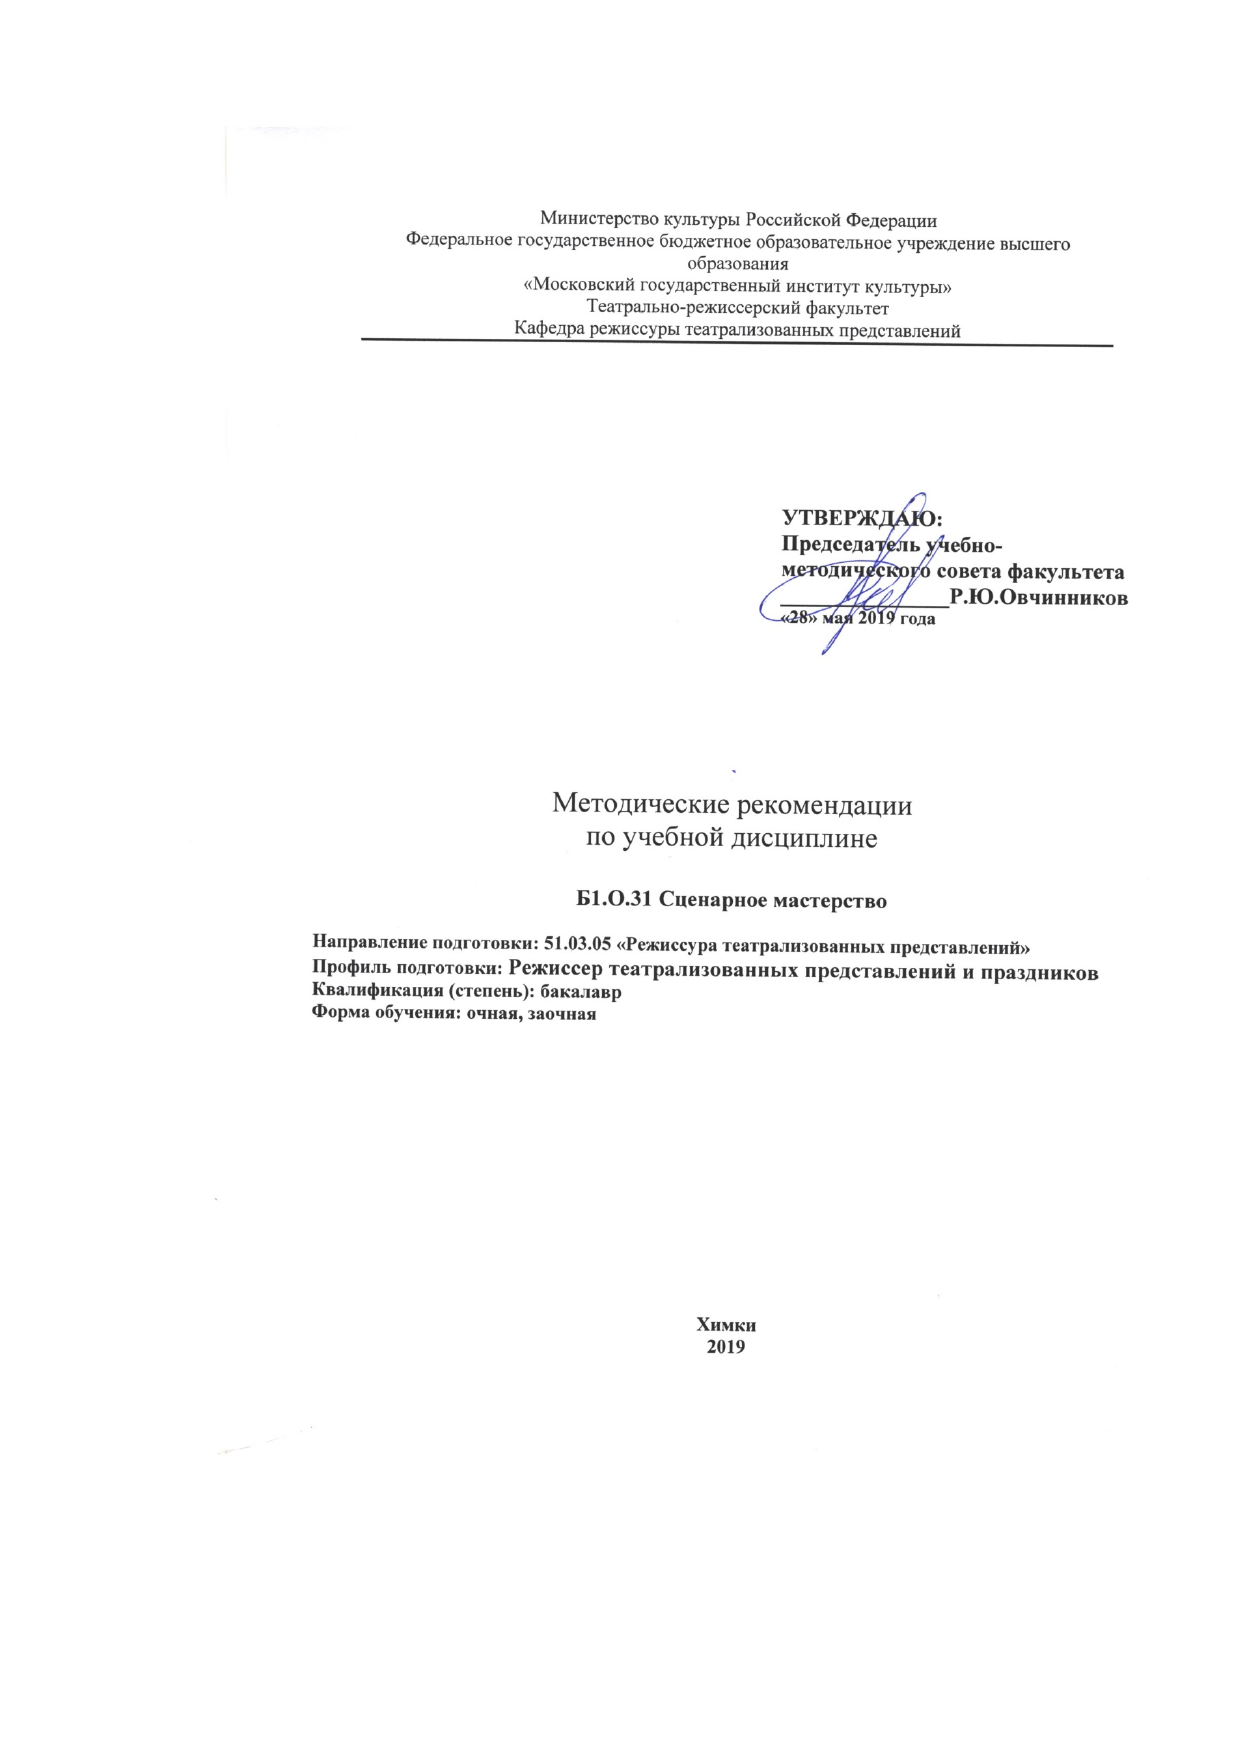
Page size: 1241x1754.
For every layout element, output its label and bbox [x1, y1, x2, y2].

picture [177, 118, 1152, 1459]
